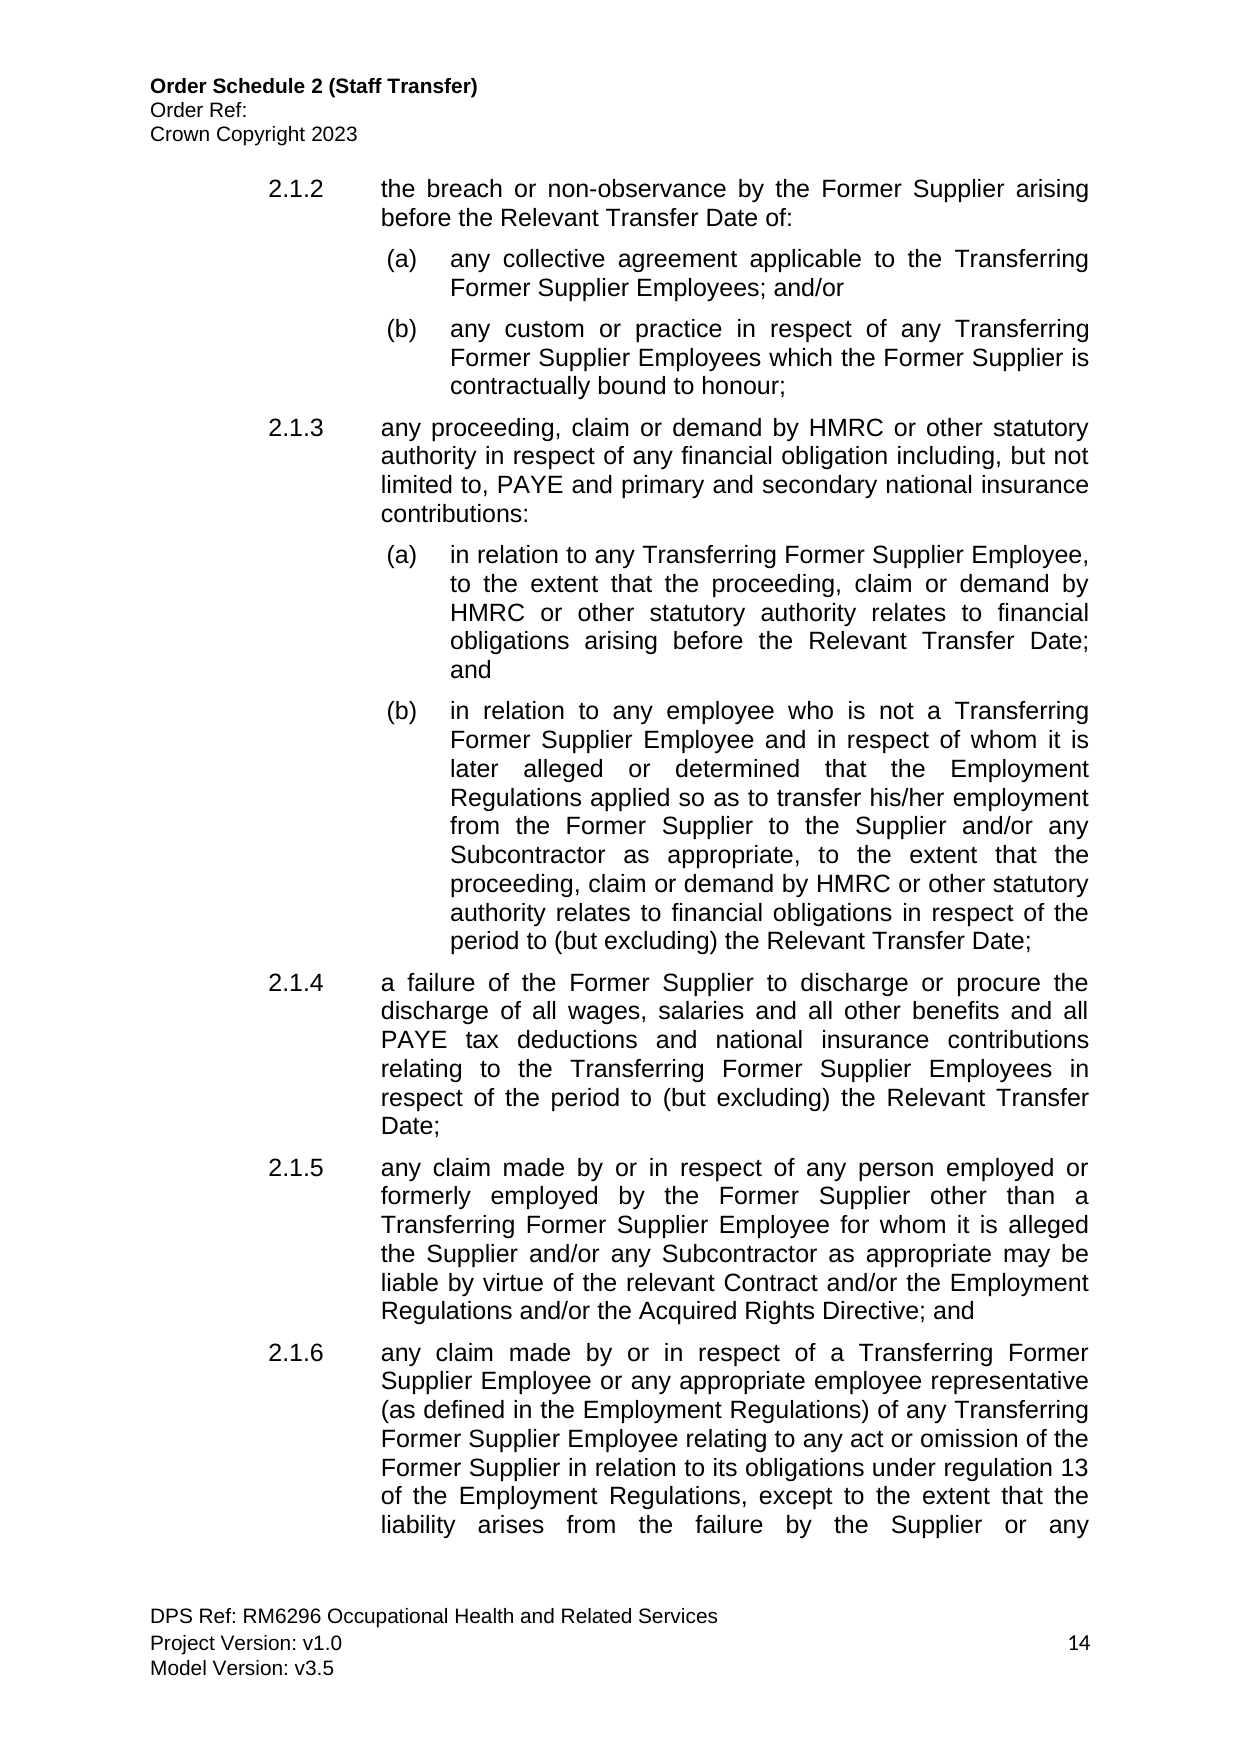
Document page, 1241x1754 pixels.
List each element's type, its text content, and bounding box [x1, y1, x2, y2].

list any claim made by or in respect of any person employed or formerly employed by the Former Supplier other than a Transferring Former Supplier Employee for whom it is alleged the Supplier and/or any Subcontractor as appropriate may be liable by virtue of the relevant Contract and/or the Employment Regulations and/or the Acquired Rights Directive; and [268, 1152, 1090, 1325]
list any proceeding, claim or demand by HMRC or other statutory authority in respect of any financial obligation including, but not limited to, PAYE and primary and secondary national insurance contributions: [268, 412, 1090, 527]
list a failure of the Former Supplier to discharge or procure the discharge of all wages, salaries and all other benefits and all PAYE tax deductions and national insurance contributions relating to the Transferring Former Supplier Employees in respect of the period to (but excluding) the Relevant Transfer Date; [268, 967, 1090, 1140]
list any collective agreement applicable to the Transferring Former Supplier Employees; and/or [386, 244, 1090, 301]
list in relation to any Transferring Former Supplier Employee, to the extent that the proceeding, claim or demand by HMRC or other statutory authority relates to financial obligations arising before the Relevant Transfer Date; and [386, 540, 1090, 684]
list any custom or practice in respect of any Transferring Former Supplier Employees which the Former Supplier is contractually bound to honour; [386, 314, 1090, 400]
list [268, 1337, 1090, 1539]
list in relation to any employee who is not a Transferring Former Supplier Employee and in respect of whom it is later alleged or determined that the Employment Regulations applied so as to transfer his/her employment from the Former Supplier to the Supplier and/or any Subcontractor as appropriate, to the extent that the proceeding, claim or demand by HMRC or other statutory authority relates to financial obligations in respect of the period to (but excluding) the Relevant Transfer Date; [386, 696, 1090, 955]
list the breach or non-observance by the Former Supplier arising before the Relevant Transfer Date of: [268, 174, 1090, 231]
